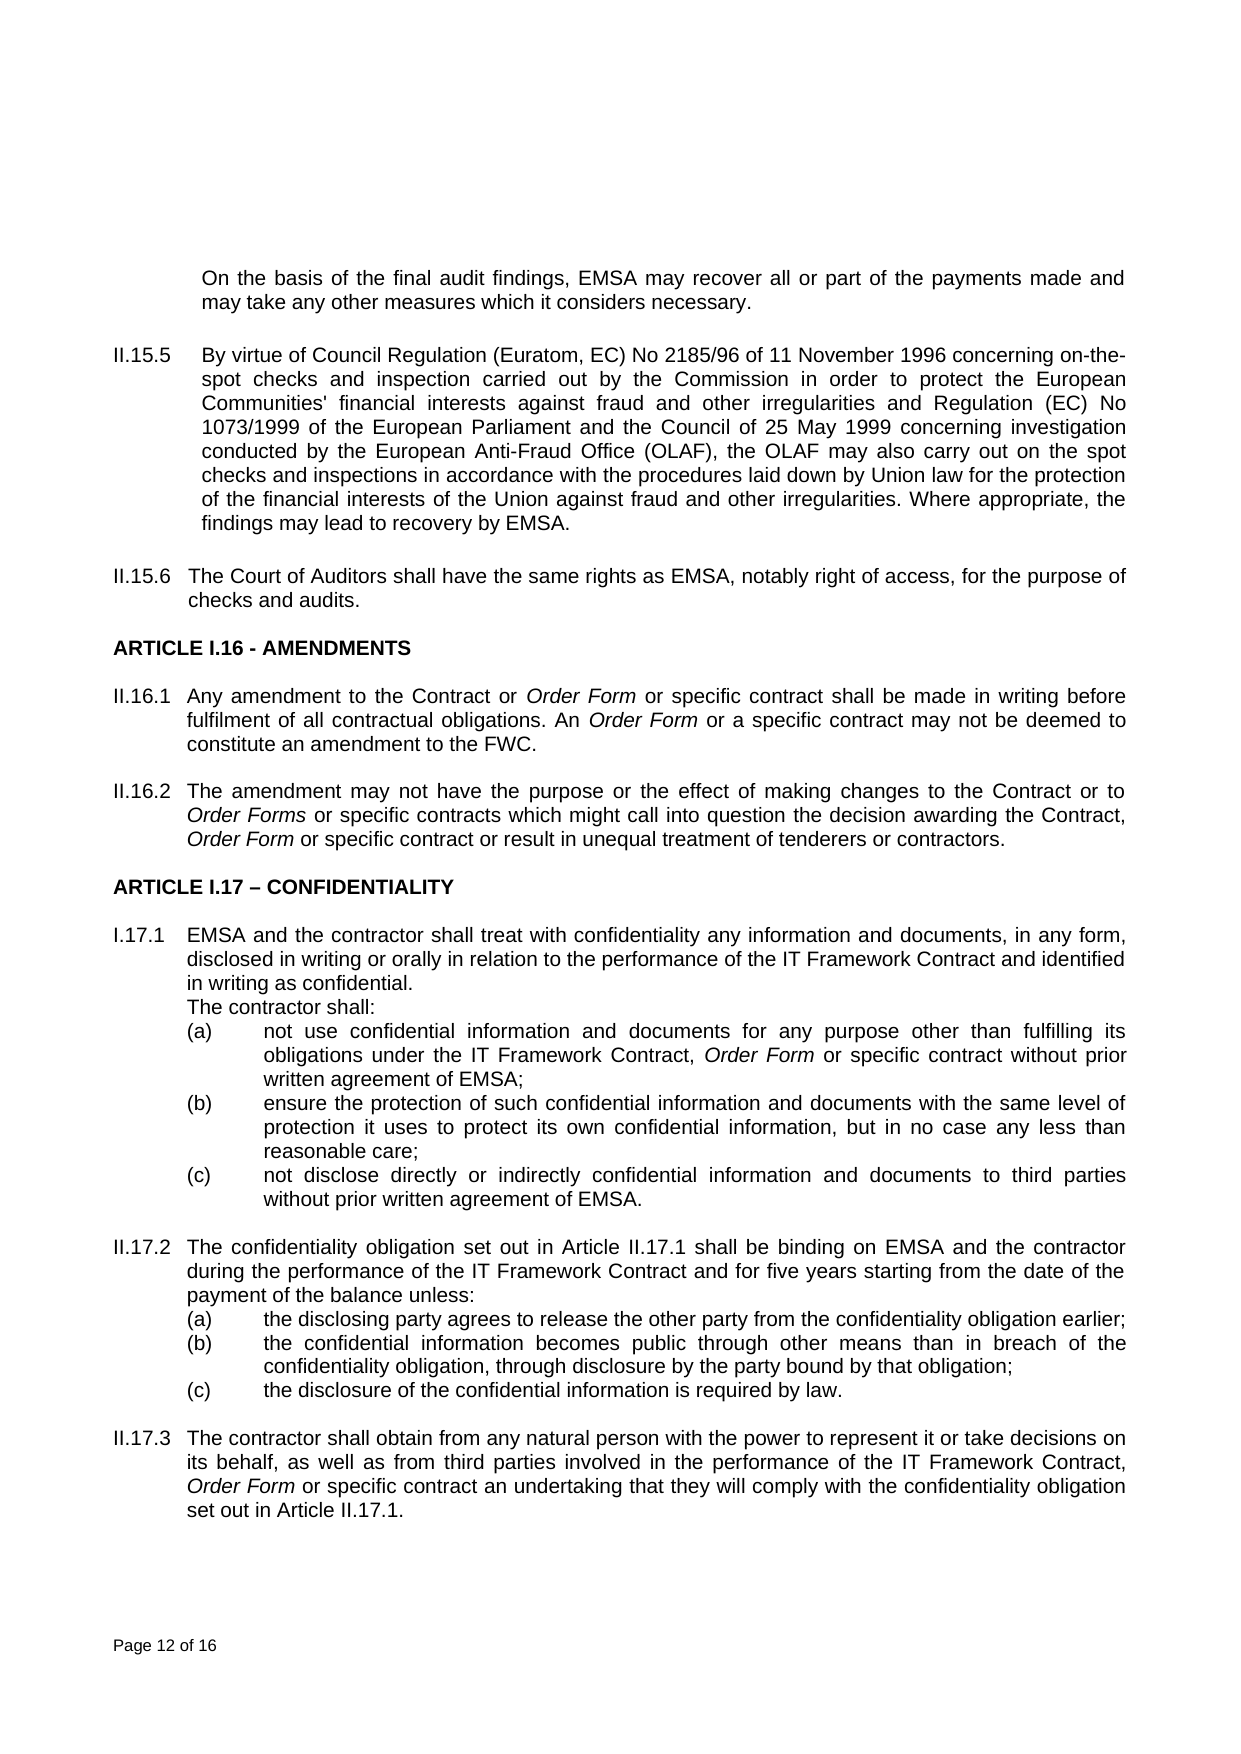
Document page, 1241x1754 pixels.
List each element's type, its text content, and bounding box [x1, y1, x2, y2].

text On the basis of the final audit findings, EMSA may recover all or part of the payments made and may take any other measures which it considers necessary. [201, 266, 1127, 314]
list ensure the protection of such confidential information and documents with the same level of protection it uses to protect its own confidential information, but in no case any less than reasonable care; [187, 1091, 1127, 1163]
list not disclose directly or indirectly confidential information and documents to third parties without prior written agreement of EMSA. [187, 1163, 1127, 1211]
text II.17.3 The contractor shall obtain from any natural person with the power to represent it or take decisions on its behalf, as well as from third parties involved in the performance of the IT Framework Contract, Order Form or specific contract an undertaking that they will comply with the confidentiality obligation set out in Article II.17.1. [113, 1426, 1127, 1522]
text II.17.2 The confidentiality obligation set out in Article II.17.1 shall be binding on EMSA and the contractor during the performance of the IT Framework Contract and for five years starting from the date of the payment of the balance unless: [113, 1234, 1127, 1306]
list the disclosure of the confidential information is required by law. [187, 1378, 1127, 1402]
text ARTICLE I.17 – CONFIDENTIALITY [113, 875, 1127, 899]
text II.15.5 By virtue of Council Regulation (Euratom, EC) No 2185/96 of 11 November 1996 concerning on-the-spot checks and inspection carried out by the Commission in order to protect the European Communities' financial interests against fraud and other irregularities and Regulation (EC) No 1073/1999 of the European Parliament and the Council of 25 May 1999 concerning investigation conducted by the European Anti-Fraud Office (OLAF), the OLAF may also carry out on the spot checks and inspections in accordance with the procedures laid down by Union law for the protection of the financial interests of the Union against fraud and other irregularities. Where appropriate, the findings may lead to recovery by EMSA. [113, 343, 1127, 534]
list the confidential information becomes public through other means than in breach of the confidentiality obligation, through disclosure by the party bound by that obligation; [187, 1330, 1127, 1378]
text ARTICLE I.16 - AMENDMENTS [113, 636, 1127, 659]
text II.16.2 The amendment may not have the purpose or the effect of making changes to the Contract or to Order Forms or specific contracts which might call into question the decision awarding the Contract, Order Form or specific contract or result in unequal treatment of tenderers or contractors. [113, 779, 1127, 851]
text The contractor shall: [187, 995, 1127, 1019]
text I.17.1 EMSA and the contractor shall treat with confidentiality any information and documents, in any form, disclosed in writing or orally in relation to the performance of the IT Framework Contract and identified in writing as confidential. [113, 923, 1127, 995]
list not use confidential information and documents for any purpose other than fulfilling its obligations under the IT Framework Contract, Order Form or specific contract without prior written agreement of EMSA; [187, 1019, 1127, 1091]
text II.16.1 Any amendment to the Contract or Order Form or specific contract shall be made in writing before fulfilment of all contractual obligations. An Order Form or a specific contract may not be deemed to constitute an amendment to the FWC. [113, 683, 1127, 755]
list the disclosing party agrees to release the other party from the confidentiality obligation earlier; [187, 1306, 1127, 1330]
text II.15.6 The Court of Auditors shall have the same rights as EMSA, notably right of access, for the purpose of checks and audits. [113, 564, 1127, 612]
